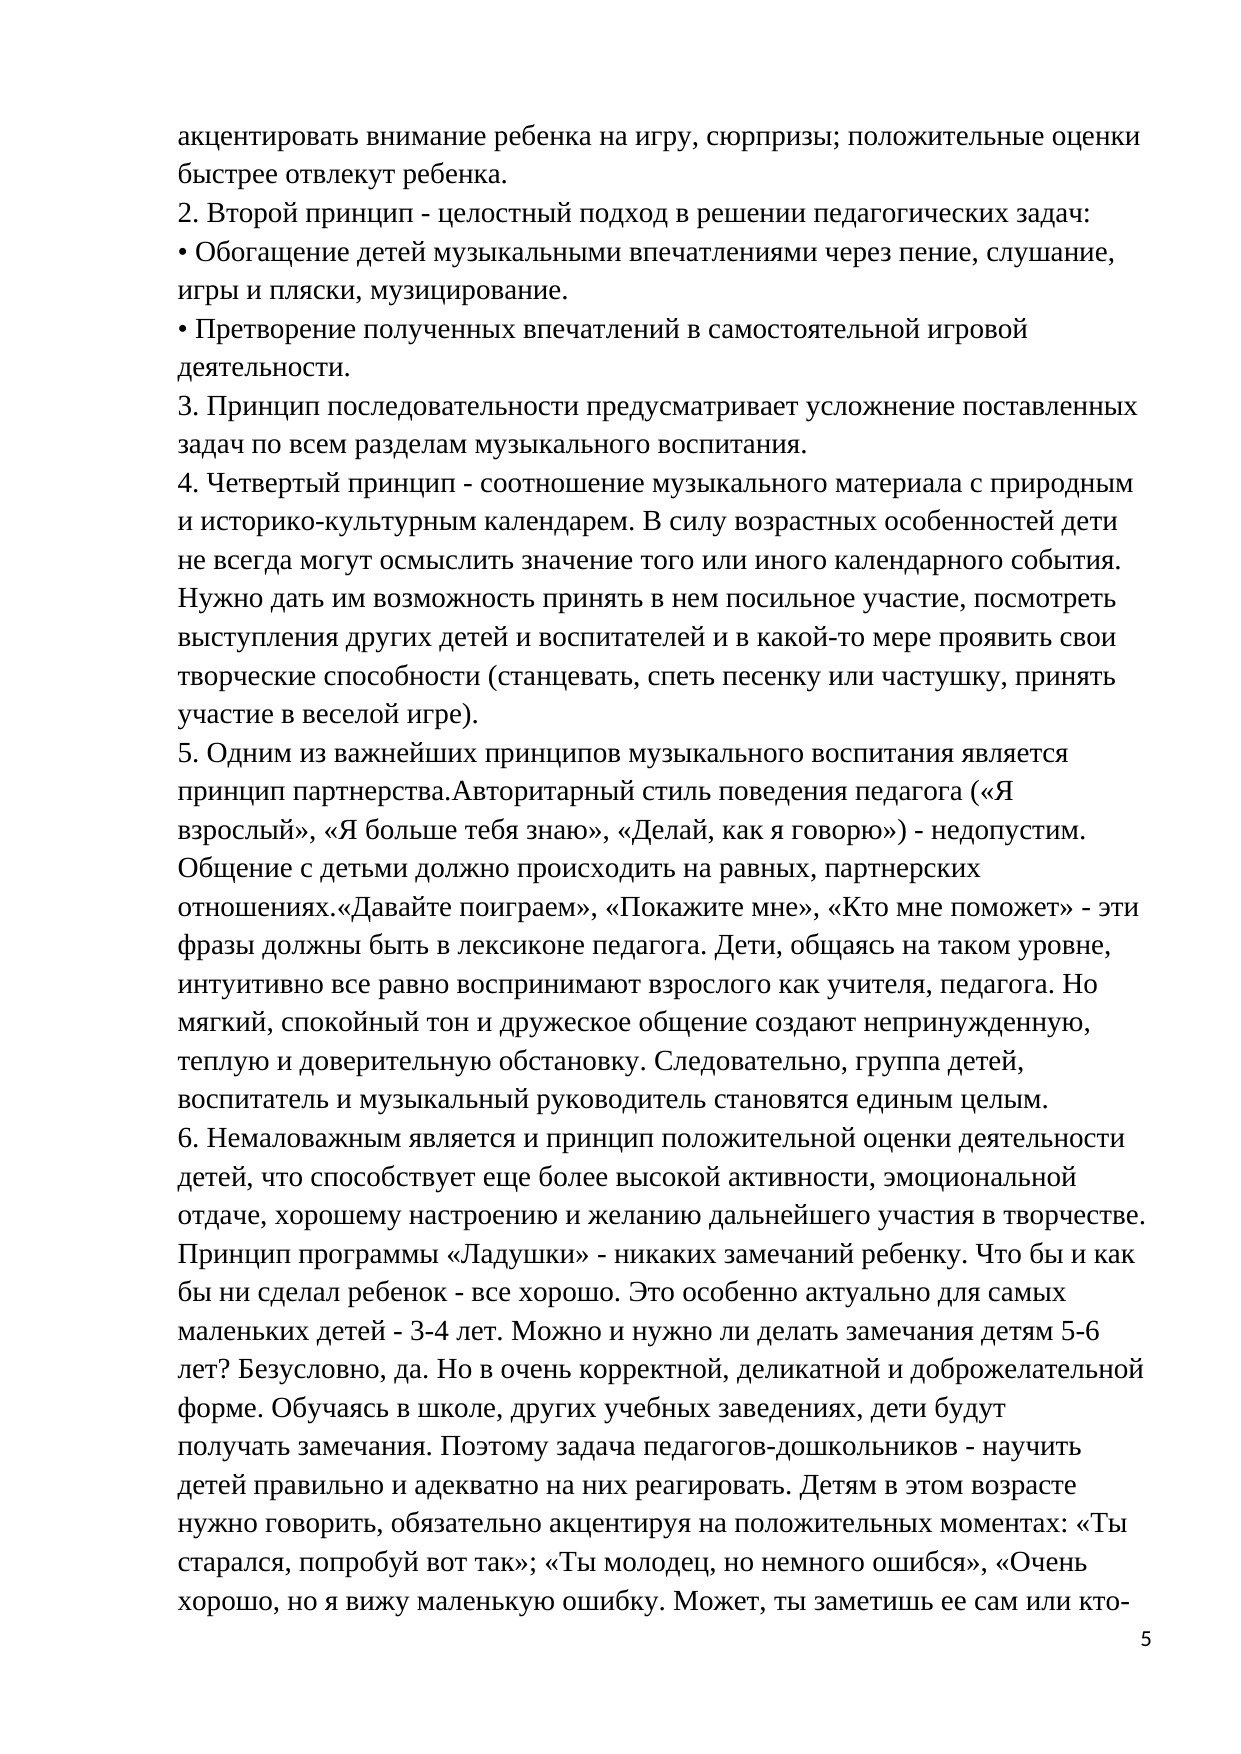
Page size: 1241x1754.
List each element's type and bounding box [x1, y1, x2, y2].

text [177, 118, 1152, 1616]
